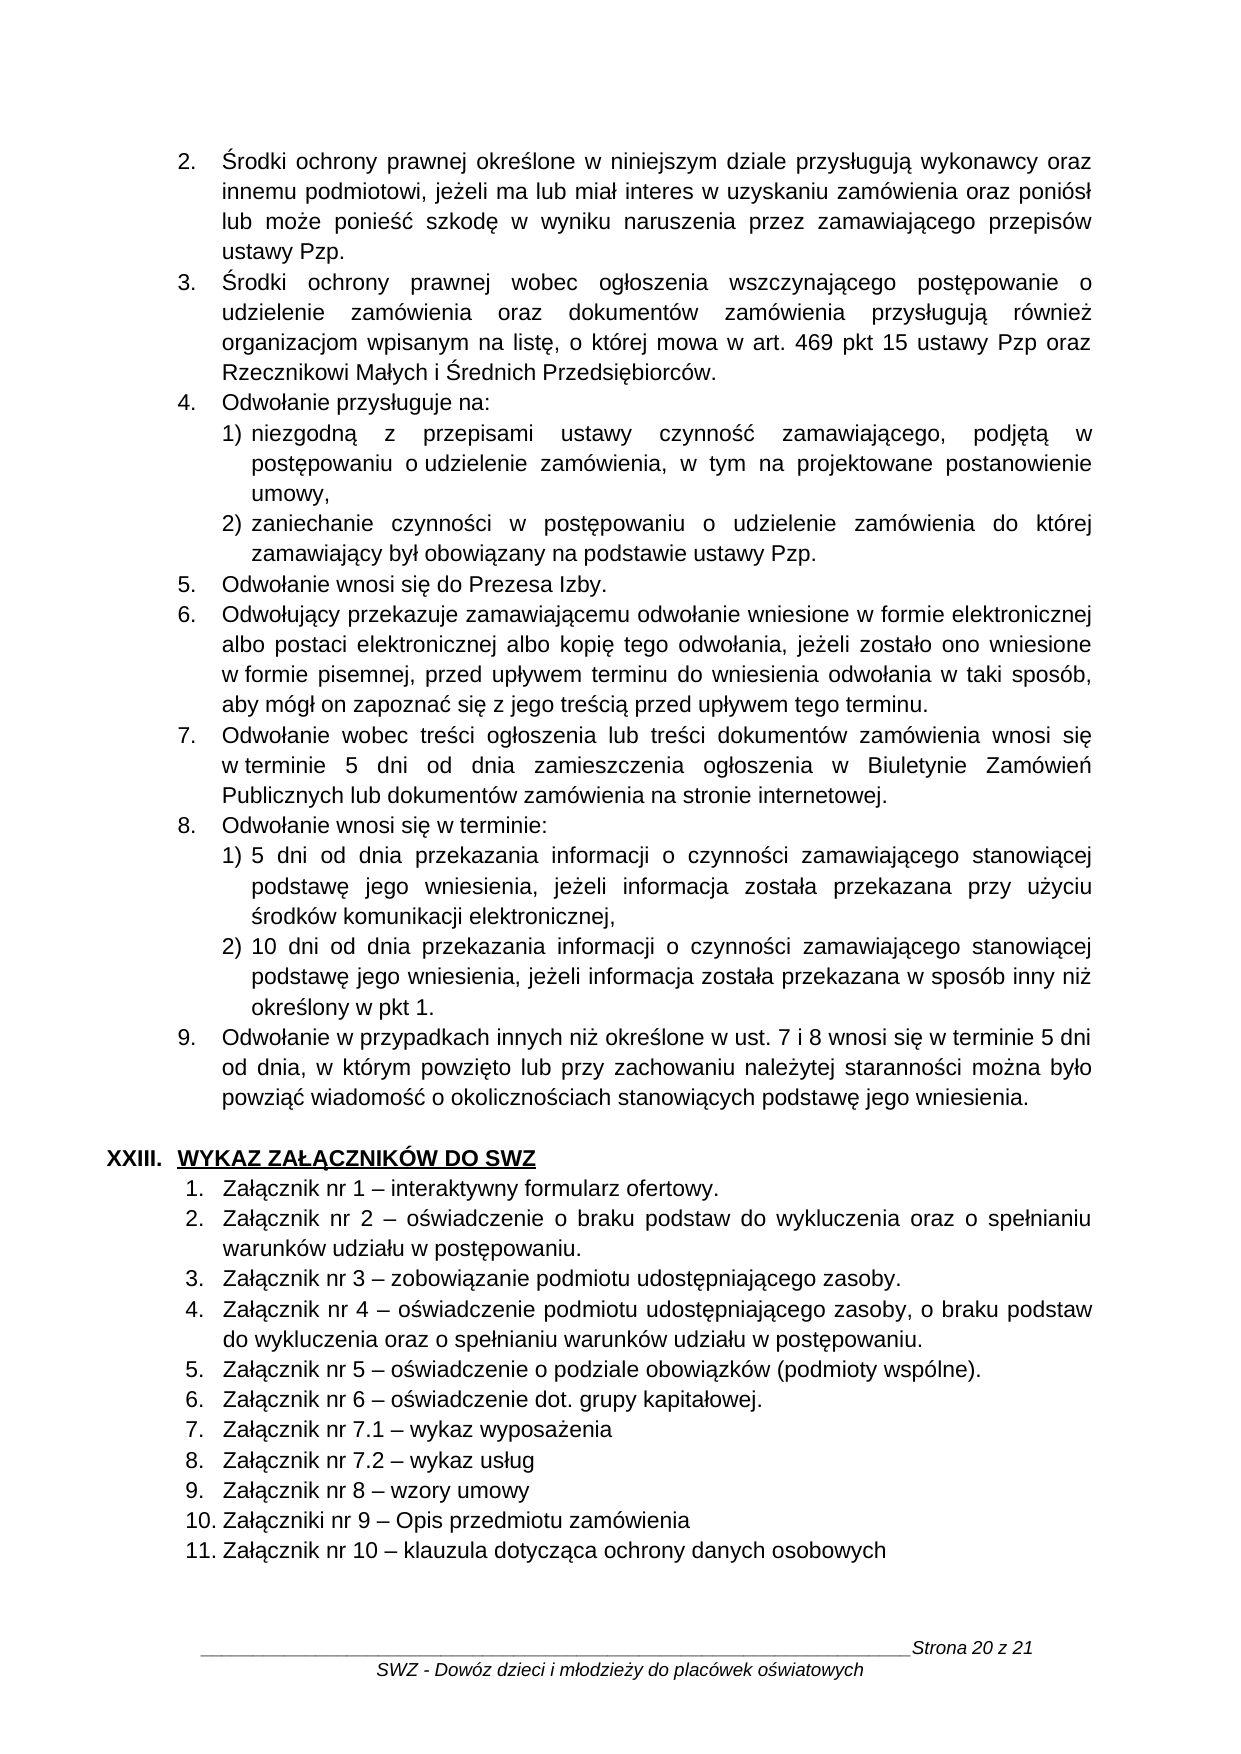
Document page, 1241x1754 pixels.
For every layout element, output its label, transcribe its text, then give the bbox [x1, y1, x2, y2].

list 5 dni od dnia przekazania informacji o czynności zamawiającego stanowiącej podstawę jego wniesienia, jeżeli informacja została przekazana przy użyciu środków komunikacji elektronicznej, [222, 842, 1092, 929]
list Załącznik nr 8 – wzory umowy [185, 1477, 1092, 1503]
list 10 dni od dnia przekazania informacji o czynności zamawiającego stanowiącej podstawę jego wniesienia, jeżeli informacja została przekazana w sposób inny niż określony w pkt 1. [222, 933, 1092, 1020]
list Środki ochrony prawnej wobec ogłoszenia wszczynającego postępowanie o udzielenie zamówienia oraz dokumentów zamówienia przysługują również organizacjom wpisanym na listę, o której mowa w art. 469 pkt 15 ustawy Pzp oraz Rzecznikowi Małych i Średnich Przedsiębiorców. [177, 268, 1092, 386]
list Środki ochrony prawnej określone w niniejszym dziale przysługują wykonawcy oraz innemu podmiotowi, jeżeli ma lub miał interes w uzyskaniu zamówienia oraz poniósł lub może ponieść szkodę w wyniku naruszenia przez zamawiającego przepisów ustawy Pzp. [177, 148, 1092, 265]
list Załączniki nr 9 – Opis przedmiotu zamówienia [185, 1507, 1092, 1533]
list Załącznik nr 5 – oświadczenie o podziale obowiązków (podmioty wspólne). [185, 1356, 1092, 1382]
list Załącznik nr 6 – oświadczenie dot. grupy kapitałowej. [185, 1386, 1092, 1413]
list WYKAZ ZAŁĄCZNIKÓW DO SWZ [162, 1144, 1092, 1171]
list Odwołanie w przypadkach innych niż określone w ust. 7 i 8 wnosi się w terminie 5 dni od dnia, w którym powzięto lub przy zachowaniu należytej staranności można było powziąć wiadomość o okolicznościach stanowiących podstawę jego wniesienia. [177, 1024, 1092, 1111]
list Odwołanie przysługuje na: [330, 389, 1092, 416]
list Odwołanie wnosi się w terminie: [177, 812, 1092, 839]
list Załącznik nr 3 – zobowiązanie podmiotu udostępniającego zasoby. [185, 1265, 1092, 1292]
list Odwołujący przekazuje zamawiającemu odwołanie wniesione w formie elektronicznej albo postaci elektronicznej albo kopię tego odwołania, jeżeli zostało ono wniesione w formie pisemnej, przed upływem terminu do wniesienia odwołania w taki sposób, aby mógł on zapoznać się z jego treścią przed upływem tego terminu. [177, 601, 1092, 718]
list Załącznik nr 1 – interaktywny formularz ofertowy. [185, 1175, 1092, 1201]
list niezgodną z przepisami ustawy czynność zamawiającego, podjętą w postępowaniu o udzielenie zamówienia, w tym na projektowane postanowienie umowy, [222, 419, 1092, 506]
list Odwołanie wobec treści ogłoszenia lub treści dokumentów zamówienia wnosi się w terminie 5 dni od dnia zamieszczenia ogłoszenia w Biuletynie Zamówień Publicznych lub dokumentów zamówienia na stronie internetowej. [177, 722, 1092, 808]
list Odwołanie wnosi się do Prezesa Izby. [330, 571, 1092, 597]
list Załącznik nr 2 – oświadczenie o braku podstaw do wykluczenia oraz o spełnianiu warunków udziału w postępowaniu. [185, 1205, 1092, 1262]
list Załącznik nr 10 – klauzula dotycząca ochrony danych osobowych [185, 1537, 1092, 1564]
list Załącznik nr 4 – oświadczenie podmiotu udostępniającego zasoby, o braku podstaw do wykluczenia oraz o spełnianiu warunków udziału w postępowaniu. [185, 1296, 1092, 1352]
list zaniechanie czynności w postępowaniu o udzielenie zamówienia do której zamawiający był obowiązany na podstawie ustawy Pzp. [222, 510, 1092, 567]
list Załącznik nr 7.1 – wykaz wyposażenia [185, 1416, 1092, 1443]
list Załącznik nr 7.2 – wykaz usług [185, 1447, 1092, 1473]
